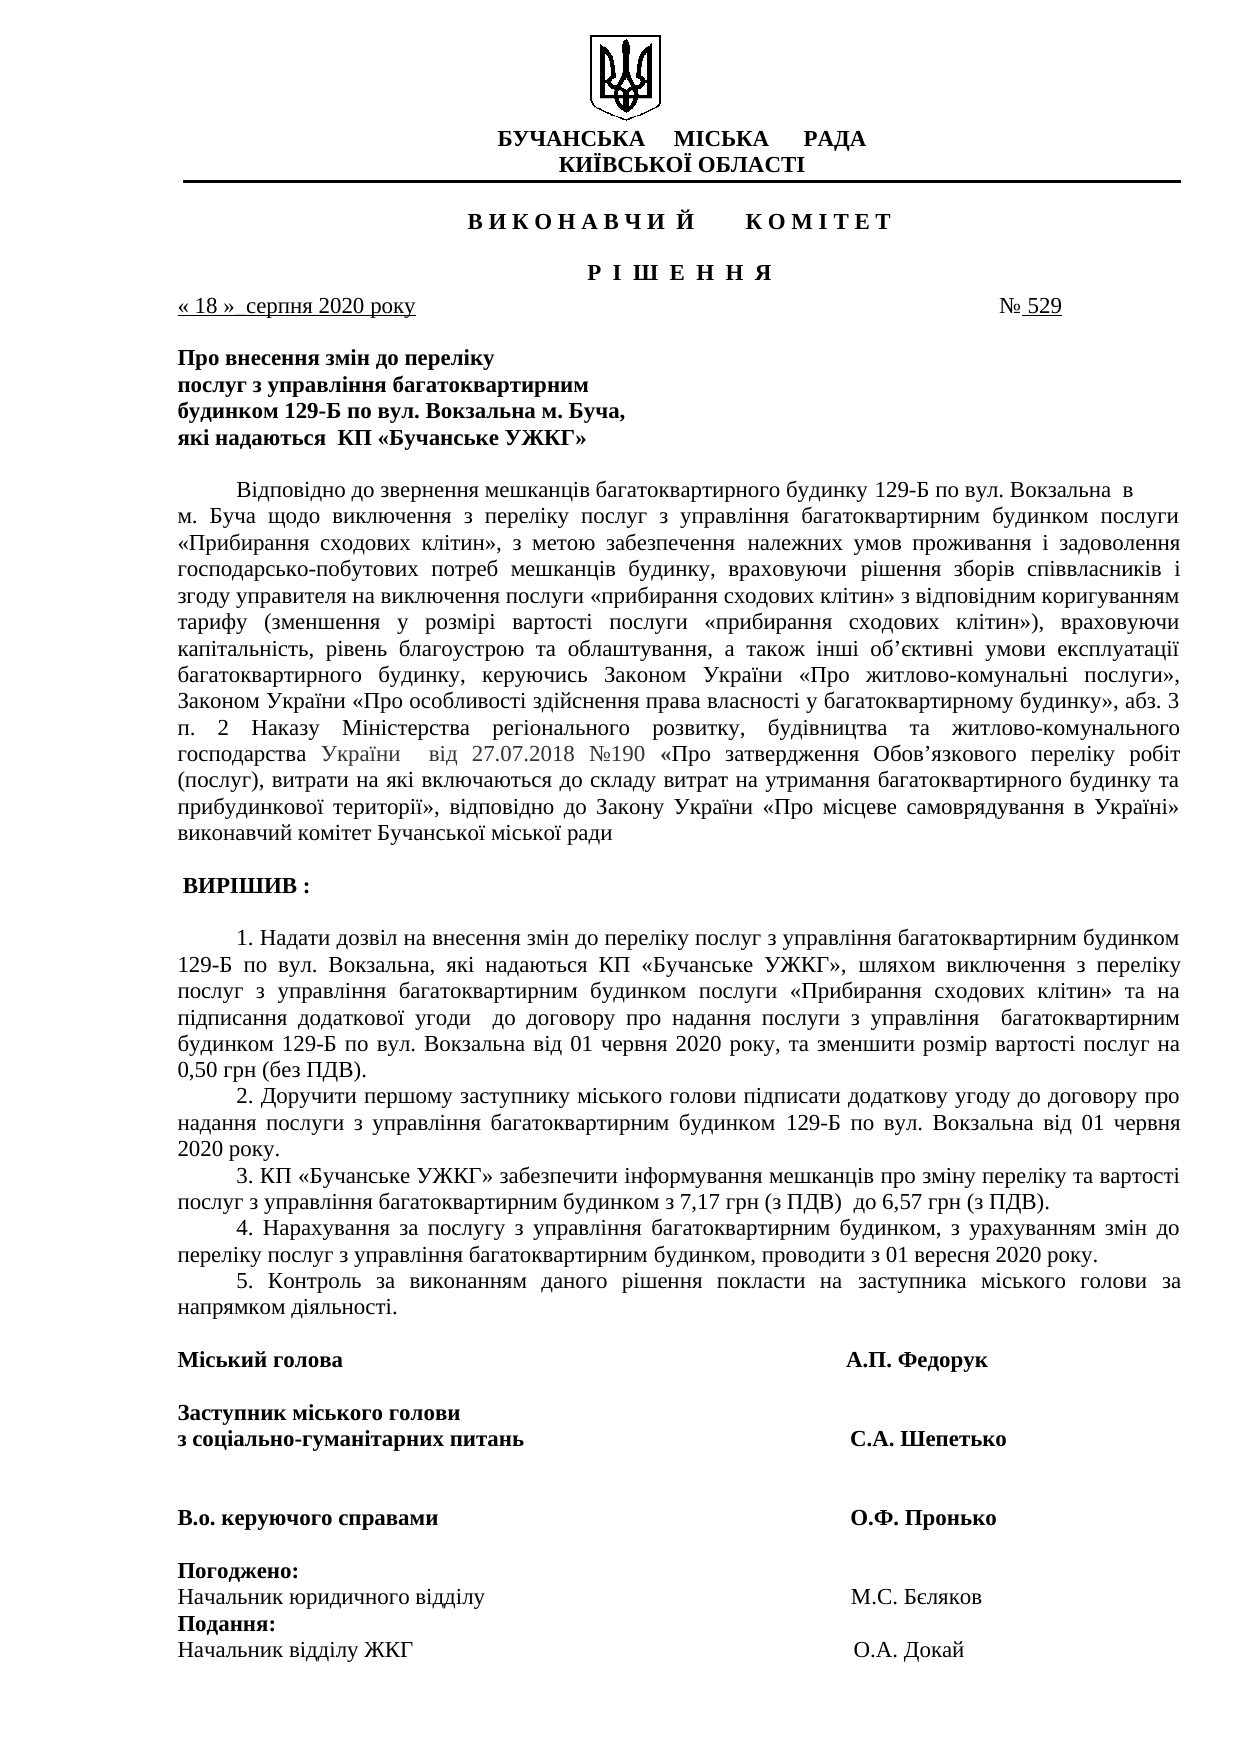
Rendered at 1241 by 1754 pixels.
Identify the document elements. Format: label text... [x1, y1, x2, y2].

text з соціально-гуманітарних питань С.А. Шепетько [177, 1425, 1181, 1452]
text які надаються КП «Бучанське УЖКГ» [177, 423, 1181, 450]
text 2. Доручити першому заступнику міського голови підписати додаткову угоду до договору про надання послуги з управління багатоквартирним будинком 129-Б по вул. Вокзальна від 01 червня 2020 року. [177, 1083, 1181, 1162]
text В.о. керуючого справами О.Ф. Пронько [177, 1504, 1181, 1531]
text « 18 »_серпня 2020 року № 529 [177, 292, 1181, 318]
text послуг з управління багатоквартирним [177, 371, 1181, 397]
text Погоджено: [177, 1557, 1181, 1583]
subtitle Р І Ш Е Н Н Я [177, 259, 1181, 286]
text Начальник відділу ЖКГ О.А. Докай [177, 1636, 1181, 1662]
text 1. Надати дозвіл на внесення змін до переліку послуг з управління багатоквартирним будинком 129-Б по вул. Вокзальна, які надаються КП «Бучанське УЖКГ», шляхом виключення з переліку послуг з управління багатоквартирним будинком послуги «Прибирання сходових клітин» та на підписання додаткової угоди до договору про надання послуги з управління багатоквартирним будинком 129-Б по вул. Вокзальна від 01 червня 2020 року, та зменшити розмір вартості послуг на 0,50 грн (без ПДВ). [177, 924, 1181, 1083]
subtitle В И К О Н А В Ч И Й К О М І Т Е Т [177, 208, 1181, 234]
text Начальник юридичного відділу М.С. Бєляков [177, 1583, 1181, 1610]
subtitle ВИРІШИВ : [183, 872, 1181, 898]
text Міський голова А.П. Федорук [177, 1346, 1181, 1372]
text 3. КП «Бучанське УЖКГ» забезпечити інформування мешканців про зміну переліку та вартості послуг з управління багатоквартирним будинком з 7,17 грн (з ПДВ) до 6,57 грн (з ПДВ). [177, 1162, 1181, 1214]
text 5. Контроль за виконанням даного рішення покласти на заступника міського голови за напрямком діяльності. [177, 1267, 1181, 1320]
subtitle КИЇВСЬКОЇ ОБЛАСТІ [183, 151, 1181, 180]
text 4. Нарахування за послугу з управління багатоквартирним будинком, з урахуванням змін до переліку послуг з управління багатоквартирним будинком, проводити з 01 вересня 2020 року. [177, 1214, 1181, 1267]
text БУЧАНСЬКА МІСЬКА РАДА [183, 125, 1181, 151]
text Відповідно до звернення мешканців багатоквартирного будинку 129-Б по вул. Вокзальна в [177, 476, 1181, 503]
text Про внесення змін до переліку [177, 344, 1181, 371]
text Подання: [177, 1610, 1181, 1636]
text будинком 129-Б по вул. Вокзальна м. Буча, [177, 397, 1181, 423]
text м. Буча щодо виключення з переліку послуг з управління багатоквартирним будинком послуги «Прибирання сходових клітин», з метою забезпечення належних умов проживання і задоволення господарсько-побутових потреб мешканців будинку, враховуючи рішення зборів співвласників і згоду управителя на виключення послуги «прибирання сходових клітин» з відповідним коригуванням тарифу (зменшення у розмірі вартості послуги «прибирання сходових клітин»), враховуючи капітальність, рівень благоустрою та облаштування, а також інші об’єктивні умови експлуатації багатоквартирного будинку, керуючись Законом України «Про житлово-комунальні послуги», Законом України «Про особливості здійснення права власності у багатоквартирному будинку», абз. 3 п. 2 Наказу Міністерства регіонального розвитку, будівництва та житлово-комунального господарства України від 27.07.2018 №190 «Про затвердження Обов’язкового переліку робіт (послуг), витрати на які включаються до складу витрат на утримання багатоквартирного будинку та прибудинкової території», відповідно до Закону України «Про місцеве самоврядування в Україні» виконавчий комітет Бучанської міської ради [177, 503, 1181, 845]
text Заступник міського голови [177, 1399, 1181, 1425]
